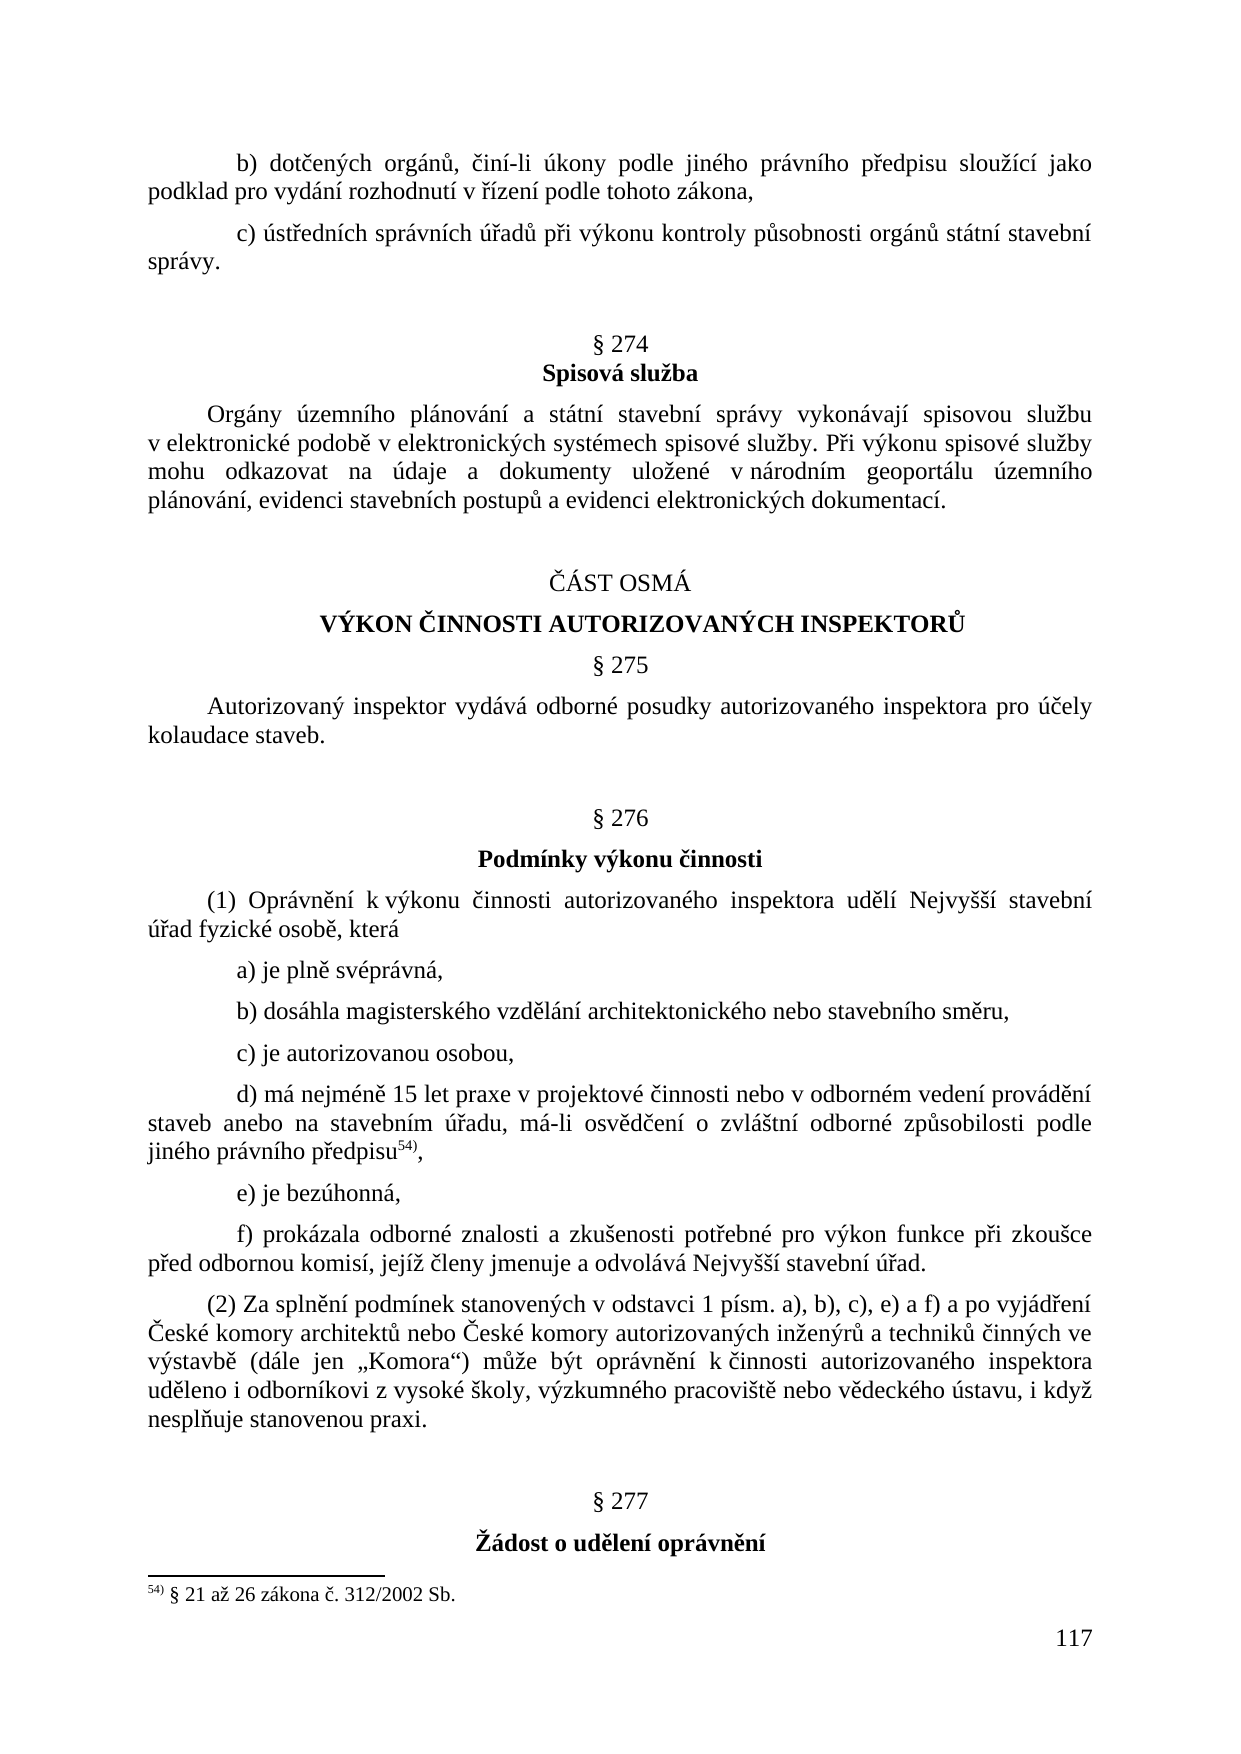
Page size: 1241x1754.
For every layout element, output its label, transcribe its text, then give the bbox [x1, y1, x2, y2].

text ČÁST OSMÁ [148, 568, 1093, 596]
text b) dosáhla magisterského vzdělání architektonického nebo stavebního směru, [148, 996, 1093, 1025]
text VÝKON ČINNOSTI AUTORIZOVANÝCH INSPEKTORŮ [148, 609, 1137, 638]
list b) dotčených orgánů, činí-li úkony podle jiného právního předpisu sloužící jako podklad pro vydání rozhodnutí v řízení podle tohoto zákona, [148, 148, 1093, 205]
text § 277 [148, 1486, 1093, 1515]
text (2) Za splnění podmínek stanovených v odstavci 1 písm. a), b), c), e) a f) a po vyjádření České komory architektů nebo České komory autorizovaných inženýrů a techniků činných ve výstavbě (dále jen „Komora“) může být oprávnění k činnosti autorizovaného inspektora uděleno i odborníkovi z vysoké školy, výzkumného pracoviště nebo vědeckého ústavu, i když nesplňuje stanovenou praxi. [148, 1289, 1093, 1433]
text Autorizovaný inspektor vydává odborné posudky autorizovaného inspektora pro účely kolaudace staveb. [148, 691, 1093, 749]
text a) je plně svéprávná, [148, 955, 1093, 984]
list c) ústředních správních úřadů při výkonu kontroly působnosti orgánů státní stavební správy. [148, 218, 1093, 275]
text (1) Oprávnění k výkonu činnosti autorizovaného inspektora udělí Nejvyšší stavební úřad fyzické osobě, která [148, 885, 1093, 943]
text Orgány územního plánování a státní stavební správy vykonávají spisovou službu v elektronické podobě v elektronických systémech spisové služby. Při výkonu spisové služby mohu odkazovat na údaje a dokumenty uložené v národním geoportálu územního plánování, evidenci stavebních postupů a evidenci elektronických dokumentací. [148, 399, 1093, 514]
text Žádost o udělení oprávnění [148, 1528, 1093, 1556]
text e) je bezúhonná, [148, 1178, 1093, 1206]
text c) je autorizovanou osobou, [148, 1038, 1093, 1066]
text § 274 Spisová služba [148, 329, 1093, 386]
text d) má nejméně 15 let praxe v projektové činnosti nebo v odborném vedení provádění staveb anebo na stavebním úřadu, má-li osvědčení o zvláštní odborné způsobilosti podle jiného právního předpisu), [148, 1079, 1093, 1165]
text § 276 [148, 803, 1093, 831]
text § 275 [148, 650, 1093, 679]
text Podmínky výkonu činnosti [148, 844, 1093, 873]
text f) prokázala odborné znalosti a zkušenosti potřebné pro výkon funkce při zkoušce před odbornou komisí, jejíž členy jmenuje a odvolává Nejvyšší stavební úřad. [148, 1219, 1093, 1276]
